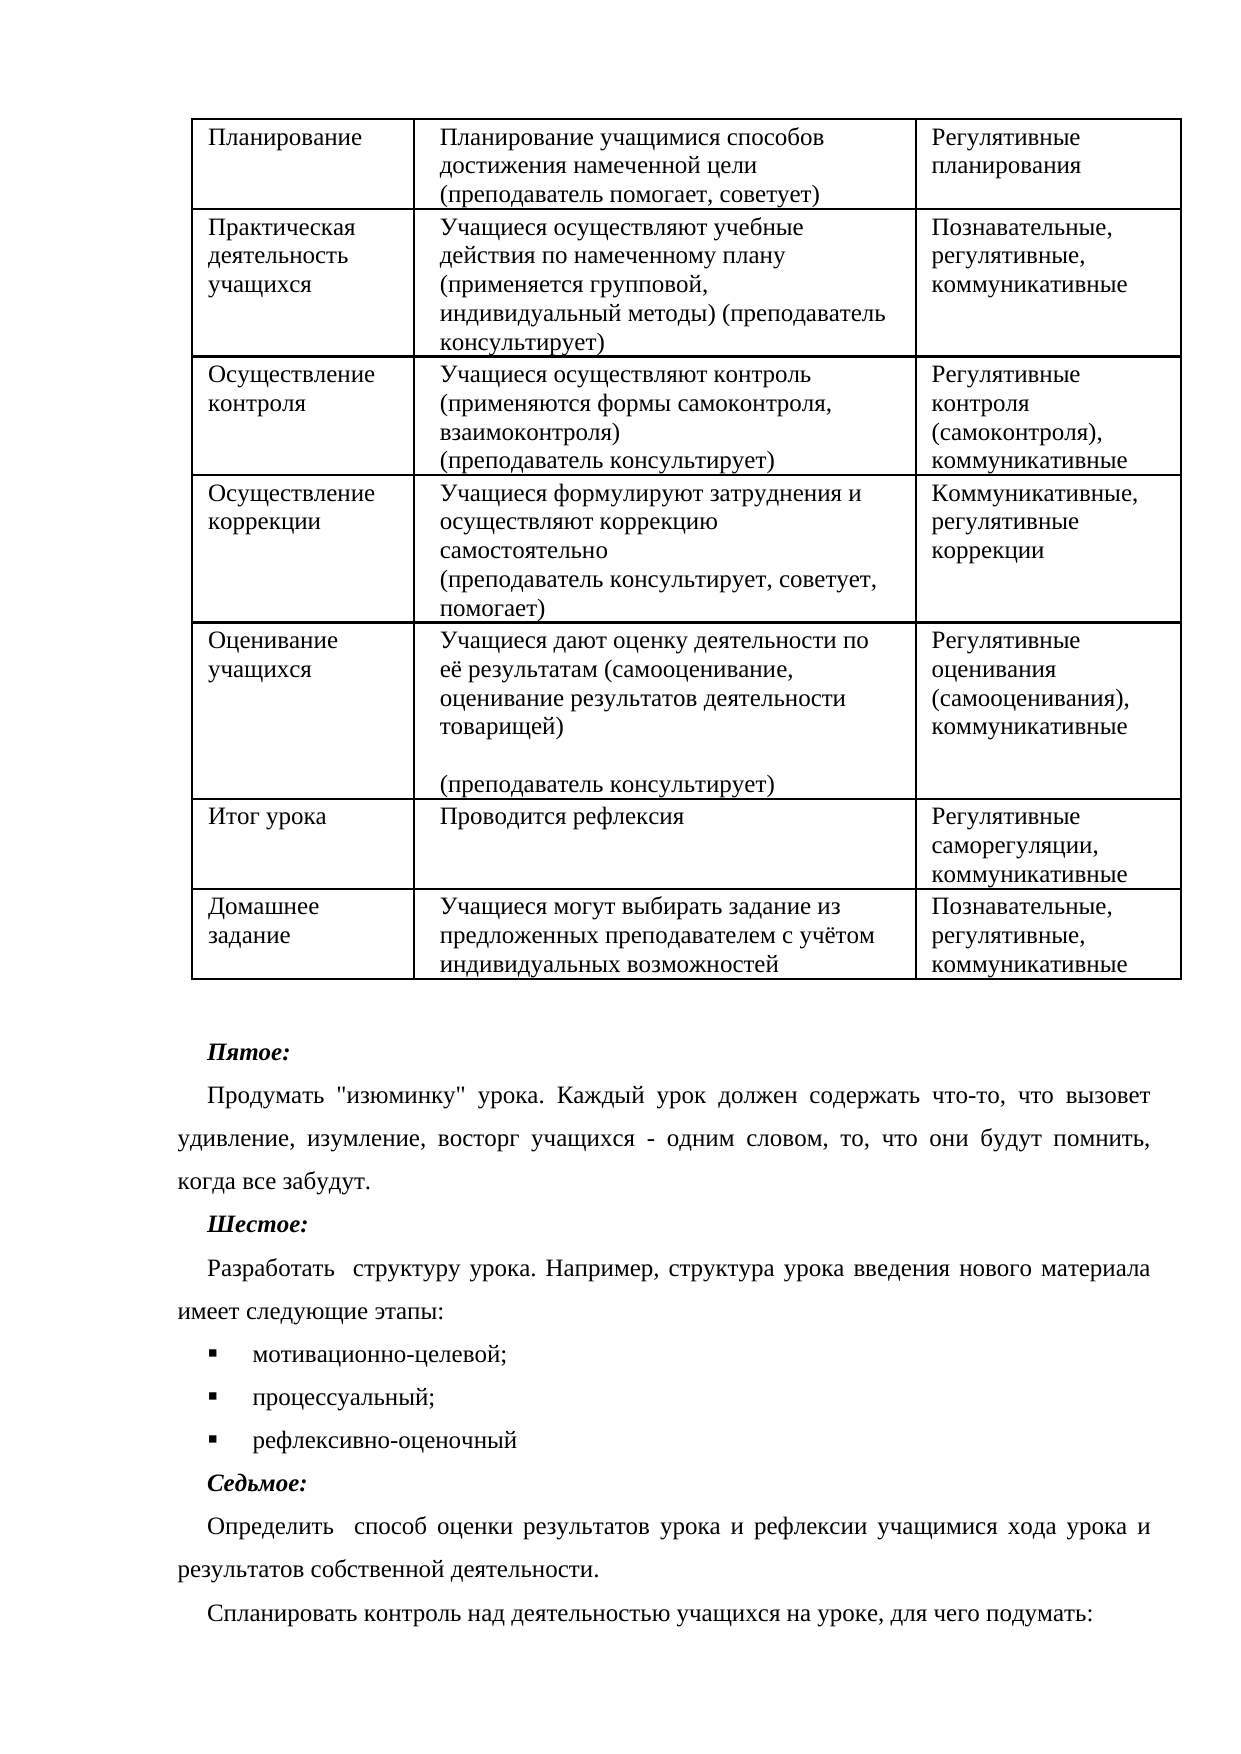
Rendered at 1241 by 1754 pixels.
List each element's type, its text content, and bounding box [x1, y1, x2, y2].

table_cell Познавательные, регулятивные, коммуникативные [917, 210, 1180, 355]
table_cell Учащиеся осуществляют учебные действия по намеченному плану (применяется групповой, индивидуальный методы) (преподаватель консультирует) [415, 210, 915, 355]
table_cell Осуществление коррекции [193, 476, 413, 621]
table_cell Итог урока [193, 800, 413, 887]
table_cell Учащиеся формулируют затруднения и осуществляют коррекцию самостоятельно (преподаватель консультирует, советует, помогает) [415, 476, 915, 621]
text Спланировать контроль над деятельностью учащихся на уроке, для чего подумать: [177, 1598, 1152, 1626]
table_cell Коммуникативные, регулятивные коррекции [917, 476, 1180, 621]
list мотивационно-целевой; [177, 1339, 1152, 1368]
text Шестое: [177, 1209, 1152, 1238]
table_cell Учащиеся дают оценку деятельности по её результатам (самооценивание, оценивание результатов деятельности товарищей) (преподаватель консультирует) [415, 624, 915, 798]
text Седьмое: [177, 1468, 1152, 1497]
table_cell Оценивание учащихся [193, 624, 413, 798]
table_cell Регулятивные планирования [917, 120, 1180, 208]
table_cell Планирование учащимися способов достижения намеченной цели (преподаватель помогает, советует) [415, 120, 915, 208]
table_cell Регулятивные саморегуляции, коммуникативные [917, 800, 1180, 887]
text Определить способ оценки результатов урока и рефлексии учащимися хода урока и результатов собственной деятельности. [177, 1511, 1152, 1583]
text Разработать структуру урока. Например, структура урока введения нового материала имеет следующие этапы: [177, 1253, 1152, 1324]
list рефлексивно-оценочный [177, 1425, 1152, 1454]
text Пятое: [177, 1037, 1152, 1066]
table_cell Учащиеся могут выбирать задание из предложенных преподавателем с учётом индивидуальных возможностей [415, 890, 915, 977]
table_cell Домашнее задание [193, 890, 413, 977]
table_cell Проводится рефлексия [415, 800, 915, 887]
list процессуальный; [177, 1382, 1152, 1411]
table_cell Регулятивные контроля (самоконтроля), коммуникативные [917, 358, 1180, 474]
table_cell Регулятивные оценивания (самооценивания), коммуникативные [917, 624, 1180, 798]
table_cell Практическая деятельность учащихся [193, 210, 413, 355]
table_cell Учащиеся осуществляют контроль (применяются формы самоконтроля, взаимоконтроля) (преподаватель консультирует) [415, 358, 915, 474]
table_cell Планирование [193, 120, 413, 208]
table_cell Познавательные, регулятивные, коммуникативные [917, 890, 1180, 977]
table_cell Осуществление контроля [193, 358, 413, 474]
text Продумать "изюминку" урока. Каждый урок должен содержать что-то, что вызовет удивление, изумление, восторг учащихся - одним словом, то, что они будут помнить, когда все забудут. [177, 1080, 1152, 1195]
